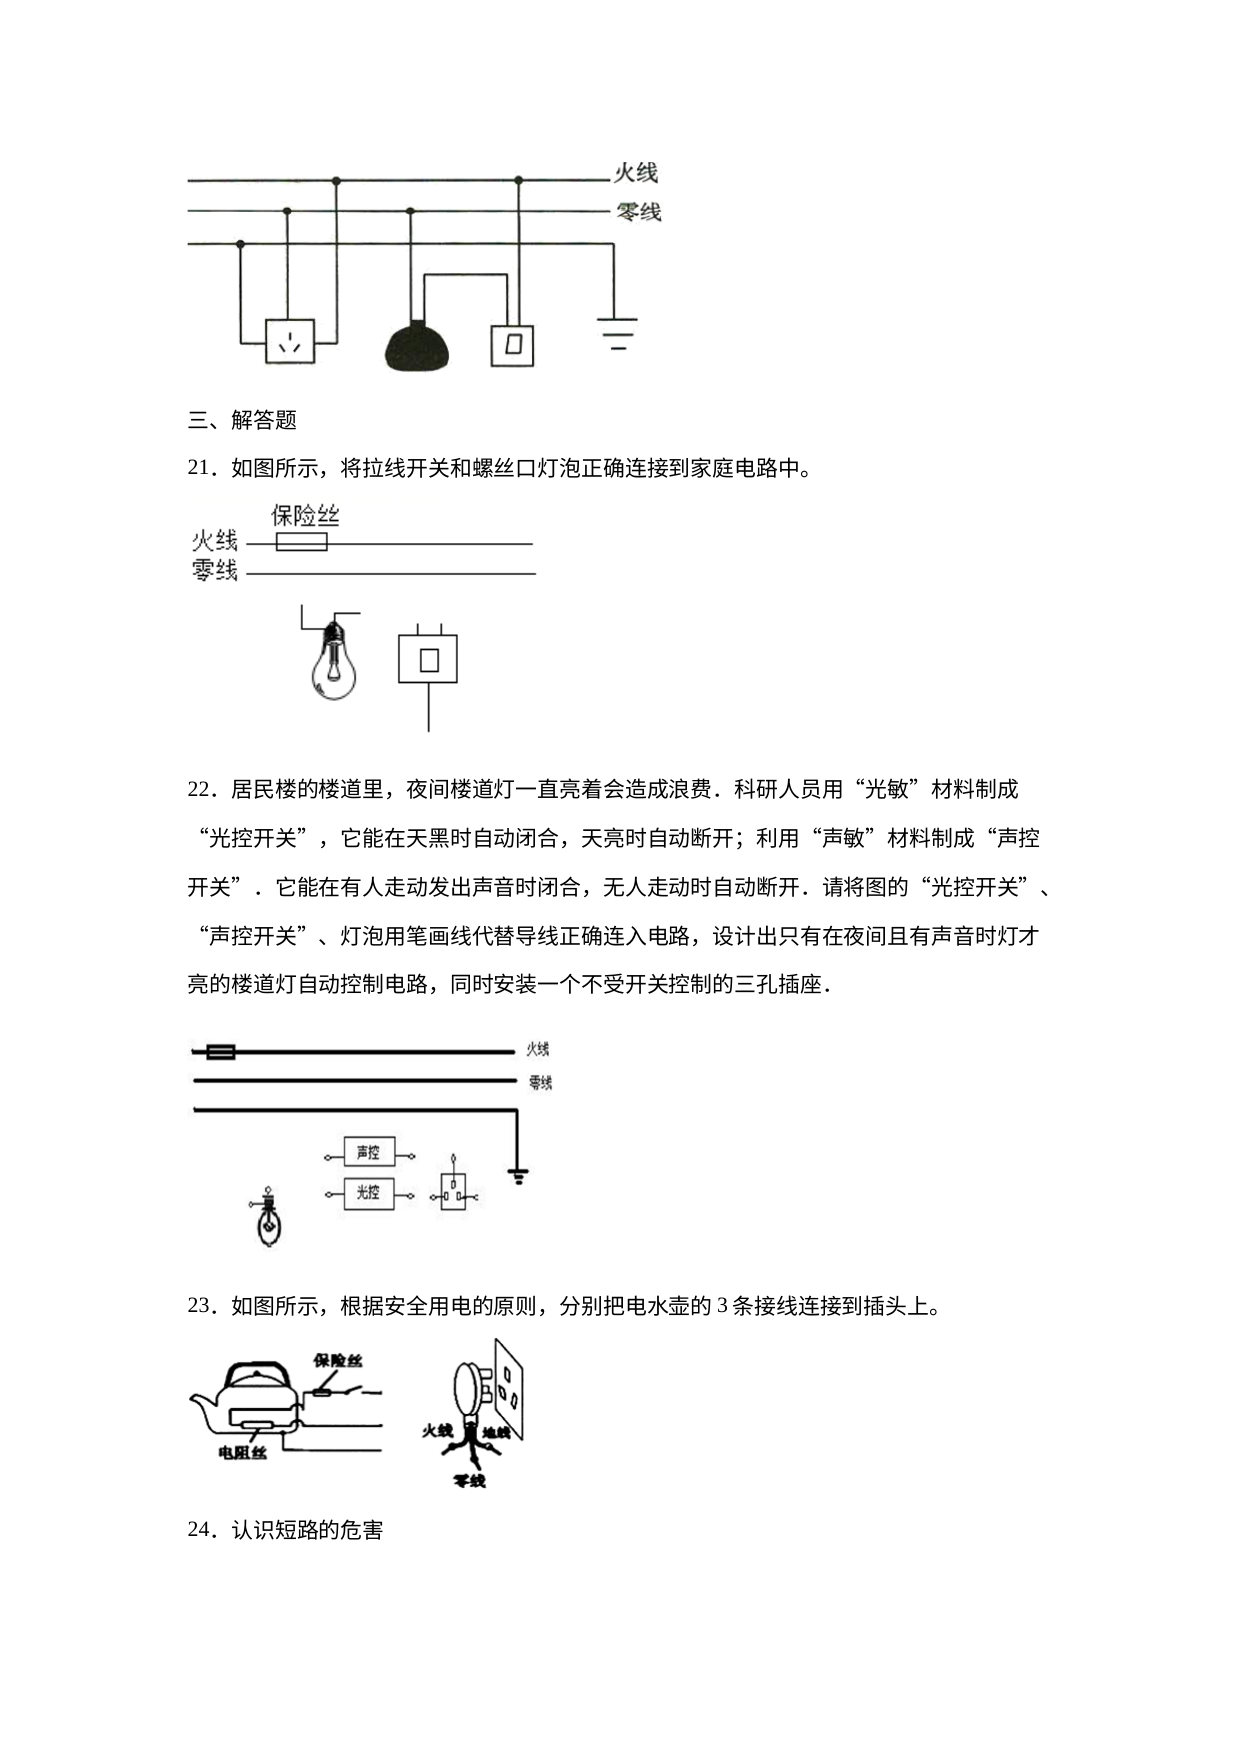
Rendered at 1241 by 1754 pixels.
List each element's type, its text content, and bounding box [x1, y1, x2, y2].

picture [187, 1015, 555, 1252]
text 22．居民楼的楼道里，夜间楼道灯一直亮着会造成浪费．科研人员用“光敏”材料制成“光控开关”，它能在天黑时自动闭合，天亮时自动断开；利用“声敏”材料制成“声控开关”．它能在有人走动发出声音时闭合，无人走动时自动断开．请将图的“光控开关”、“声控开关”、灯泡用笔画线代替导线正确连入电路，设计出只有在夜间且有声音时灯才亮的楼道灯自动控制电路，同时安装一个不受开关控制的三孔插座． [187, 772, 1053, 999]
picture [187, 1337, 527, 1492]
text 三、解答题 [187, 403, 1053, 434]
text 21．如图所示，将拉线开关和螺丝口灯泡正确连接到家庭电路中。 [187, 450, 1053, 483]
picture [187, 162, 663, 375]
text 23．如图所示，根据安全用电的原则，分别把电水壶的3条接线连接到插头上。 [187, 1289, 1053, 1321]
text 24．认识短路的危害 [187, 1513, 1053, 1545]
picture [187, 498, 541, 737]
